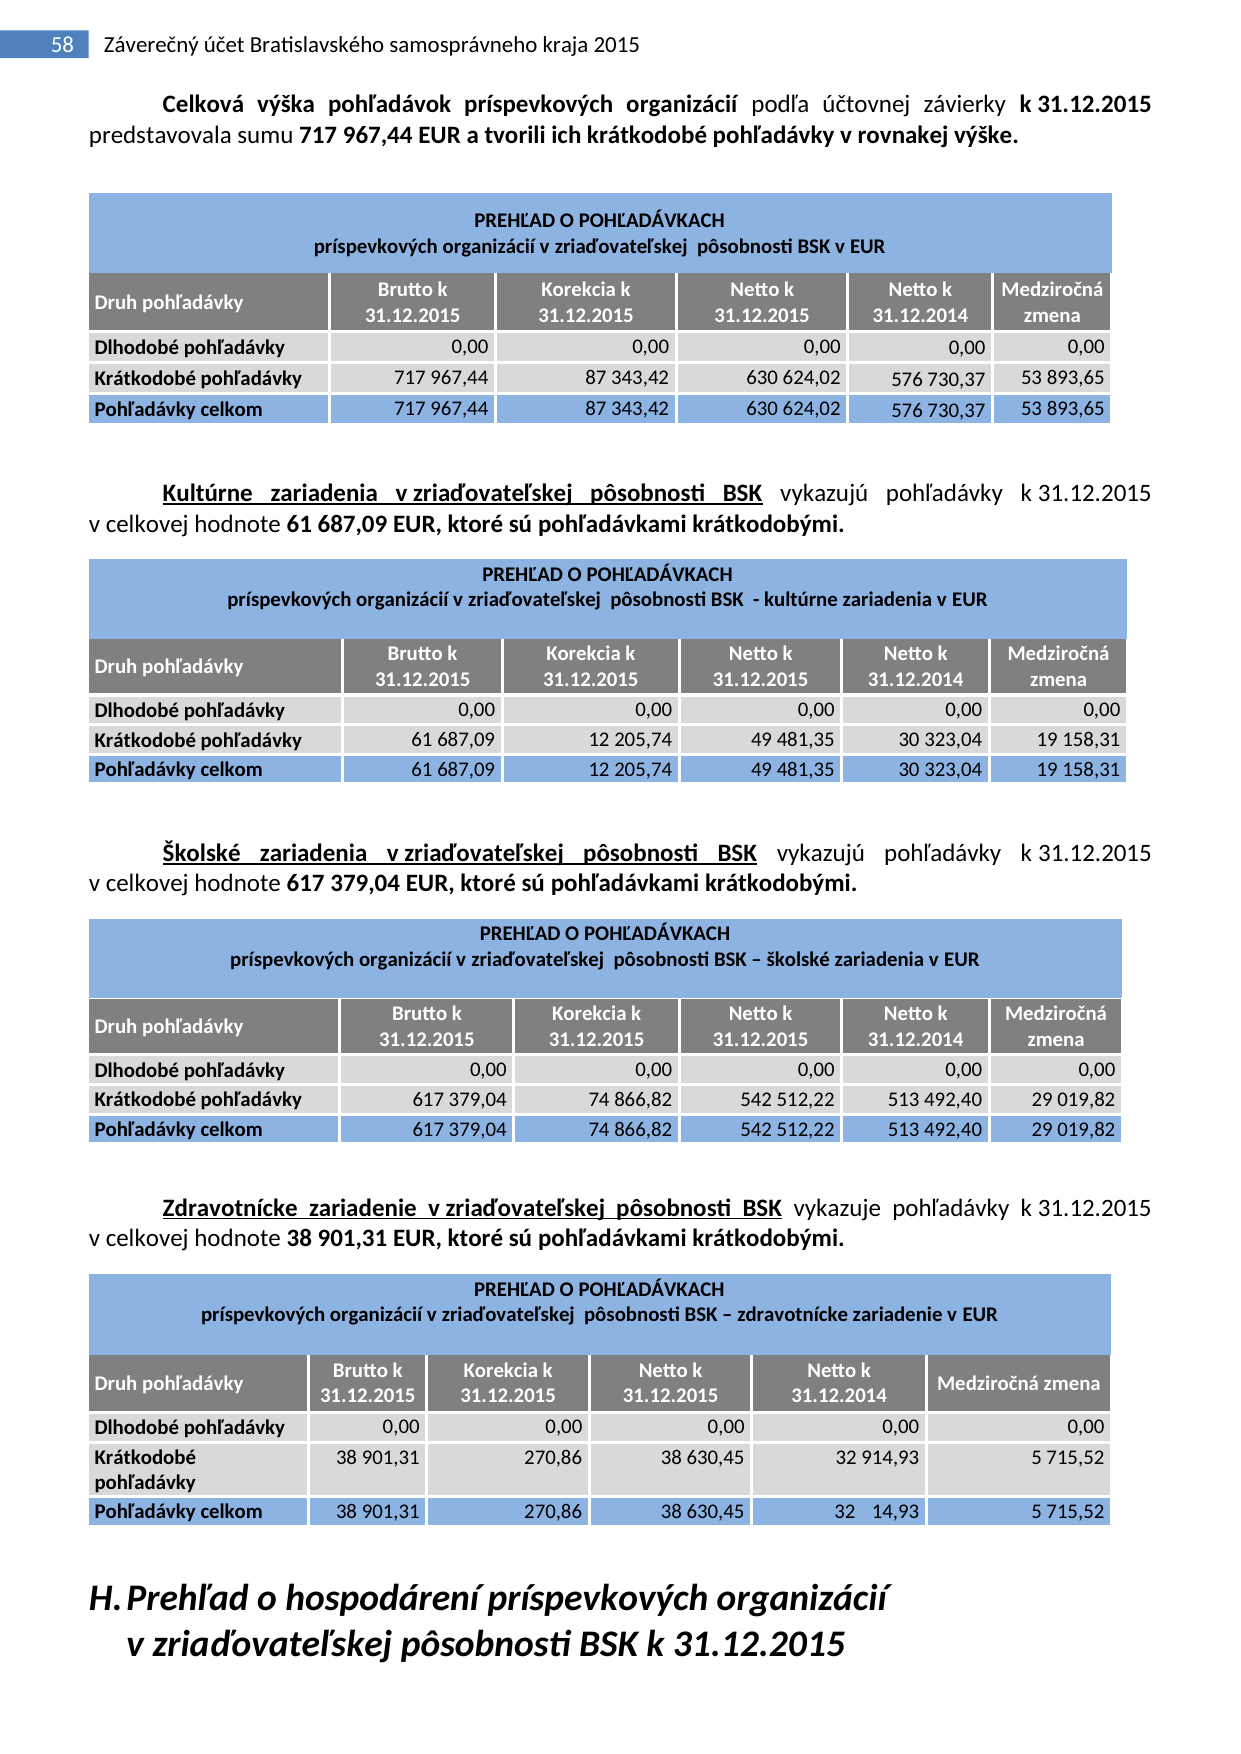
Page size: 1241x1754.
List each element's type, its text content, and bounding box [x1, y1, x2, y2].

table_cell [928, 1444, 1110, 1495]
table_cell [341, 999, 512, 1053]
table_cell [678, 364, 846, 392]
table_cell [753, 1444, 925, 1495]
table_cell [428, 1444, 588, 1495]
text Zdravotnícke zariadenie v zriaďovateľskej pôsobnosti BSK vykazuje pohľadávky k 31.12.2015 v celkovej hodnote 38 901,31 EUR, ktoré sú pohľadávkami krátkodobými. [89, 1192, 1152, 1253]
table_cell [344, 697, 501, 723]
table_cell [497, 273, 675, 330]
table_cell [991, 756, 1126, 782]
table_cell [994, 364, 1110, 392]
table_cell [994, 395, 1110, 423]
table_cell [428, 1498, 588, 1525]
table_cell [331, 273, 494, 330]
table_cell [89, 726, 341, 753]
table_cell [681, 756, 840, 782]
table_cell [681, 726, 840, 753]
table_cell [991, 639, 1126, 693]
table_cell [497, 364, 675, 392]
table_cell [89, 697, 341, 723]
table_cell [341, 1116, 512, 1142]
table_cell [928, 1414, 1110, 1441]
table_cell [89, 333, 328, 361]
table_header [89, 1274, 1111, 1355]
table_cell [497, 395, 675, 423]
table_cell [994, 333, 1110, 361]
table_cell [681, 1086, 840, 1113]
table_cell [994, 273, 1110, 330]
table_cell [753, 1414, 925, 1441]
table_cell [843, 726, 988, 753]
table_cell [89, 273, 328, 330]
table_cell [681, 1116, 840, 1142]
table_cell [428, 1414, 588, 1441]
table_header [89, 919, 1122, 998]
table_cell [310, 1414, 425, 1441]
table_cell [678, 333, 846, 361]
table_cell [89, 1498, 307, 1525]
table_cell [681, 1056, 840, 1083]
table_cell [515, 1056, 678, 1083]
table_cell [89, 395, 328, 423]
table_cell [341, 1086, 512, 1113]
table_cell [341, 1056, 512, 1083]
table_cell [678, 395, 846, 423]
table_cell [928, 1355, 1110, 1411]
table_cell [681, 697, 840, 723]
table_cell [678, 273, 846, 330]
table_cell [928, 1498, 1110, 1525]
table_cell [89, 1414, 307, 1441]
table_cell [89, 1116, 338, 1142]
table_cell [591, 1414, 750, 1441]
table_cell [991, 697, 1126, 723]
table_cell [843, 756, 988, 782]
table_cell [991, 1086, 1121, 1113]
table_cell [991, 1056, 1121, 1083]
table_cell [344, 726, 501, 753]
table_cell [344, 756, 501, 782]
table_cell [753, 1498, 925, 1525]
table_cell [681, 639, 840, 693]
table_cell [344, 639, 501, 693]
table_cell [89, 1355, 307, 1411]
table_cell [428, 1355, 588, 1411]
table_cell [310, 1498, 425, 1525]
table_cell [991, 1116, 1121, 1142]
text Kultúrne zariadenia v zriaďovateľskej pôsobnosti BSK vykazujú pohľadávky k 31.12.2015 v celkovej hodnote 61 687,09 EUR, ktoré sú pohľadávkami krátkodobými. [89, 477, 1152, 538]
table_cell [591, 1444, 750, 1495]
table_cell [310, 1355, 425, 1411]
text Prehľad o hospodárení príspevkových organizácií v zriaďovateľskej pôsobnosti BSK k 31.12.2015 [89, 1574, 1152, 1666]
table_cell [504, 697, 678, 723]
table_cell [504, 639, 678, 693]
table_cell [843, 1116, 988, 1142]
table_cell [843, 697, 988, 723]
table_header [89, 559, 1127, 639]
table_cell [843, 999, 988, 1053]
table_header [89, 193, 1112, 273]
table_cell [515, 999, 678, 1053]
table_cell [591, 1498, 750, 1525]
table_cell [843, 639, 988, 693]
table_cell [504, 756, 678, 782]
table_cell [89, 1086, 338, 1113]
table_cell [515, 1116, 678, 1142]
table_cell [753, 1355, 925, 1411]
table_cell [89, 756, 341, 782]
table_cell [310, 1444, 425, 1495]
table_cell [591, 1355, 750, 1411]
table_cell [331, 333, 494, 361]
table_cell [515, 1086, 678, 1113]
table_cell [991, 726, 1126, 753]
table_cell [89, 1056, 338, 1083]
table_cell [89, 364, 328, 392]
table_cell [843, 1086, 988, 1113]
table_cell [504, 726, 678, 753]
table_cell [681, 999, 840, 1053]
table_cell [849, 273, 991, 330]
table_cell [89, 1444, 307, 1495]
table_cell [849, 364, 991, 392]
text Školské zariadenia v zriaďovateľskej pôsobnosti BSK vykazujú pohľadávky k 31.12.2015 v celkovej hodnote 617 379,04 EUR, ktoré sú pohľadávkami krátkodobými. [89, 837, 1152, 898]
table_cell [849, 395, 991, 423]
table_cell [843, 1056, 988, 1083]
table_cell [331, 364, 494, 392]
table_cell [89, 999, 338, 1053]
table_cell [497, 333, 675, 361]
text Celková výška pohľadávok príspevkových organizácií podľa účtovnej závierky k 31.12.2015 predstavovala sumu 717 967,44 EUR a tvorili ich krátkodobé pohľadávky v rovnakej výške. [89, 89, 1152, 150]
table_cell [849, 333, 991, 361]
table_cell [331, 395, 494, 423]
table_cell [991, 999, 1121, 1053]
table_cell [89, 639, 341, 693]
